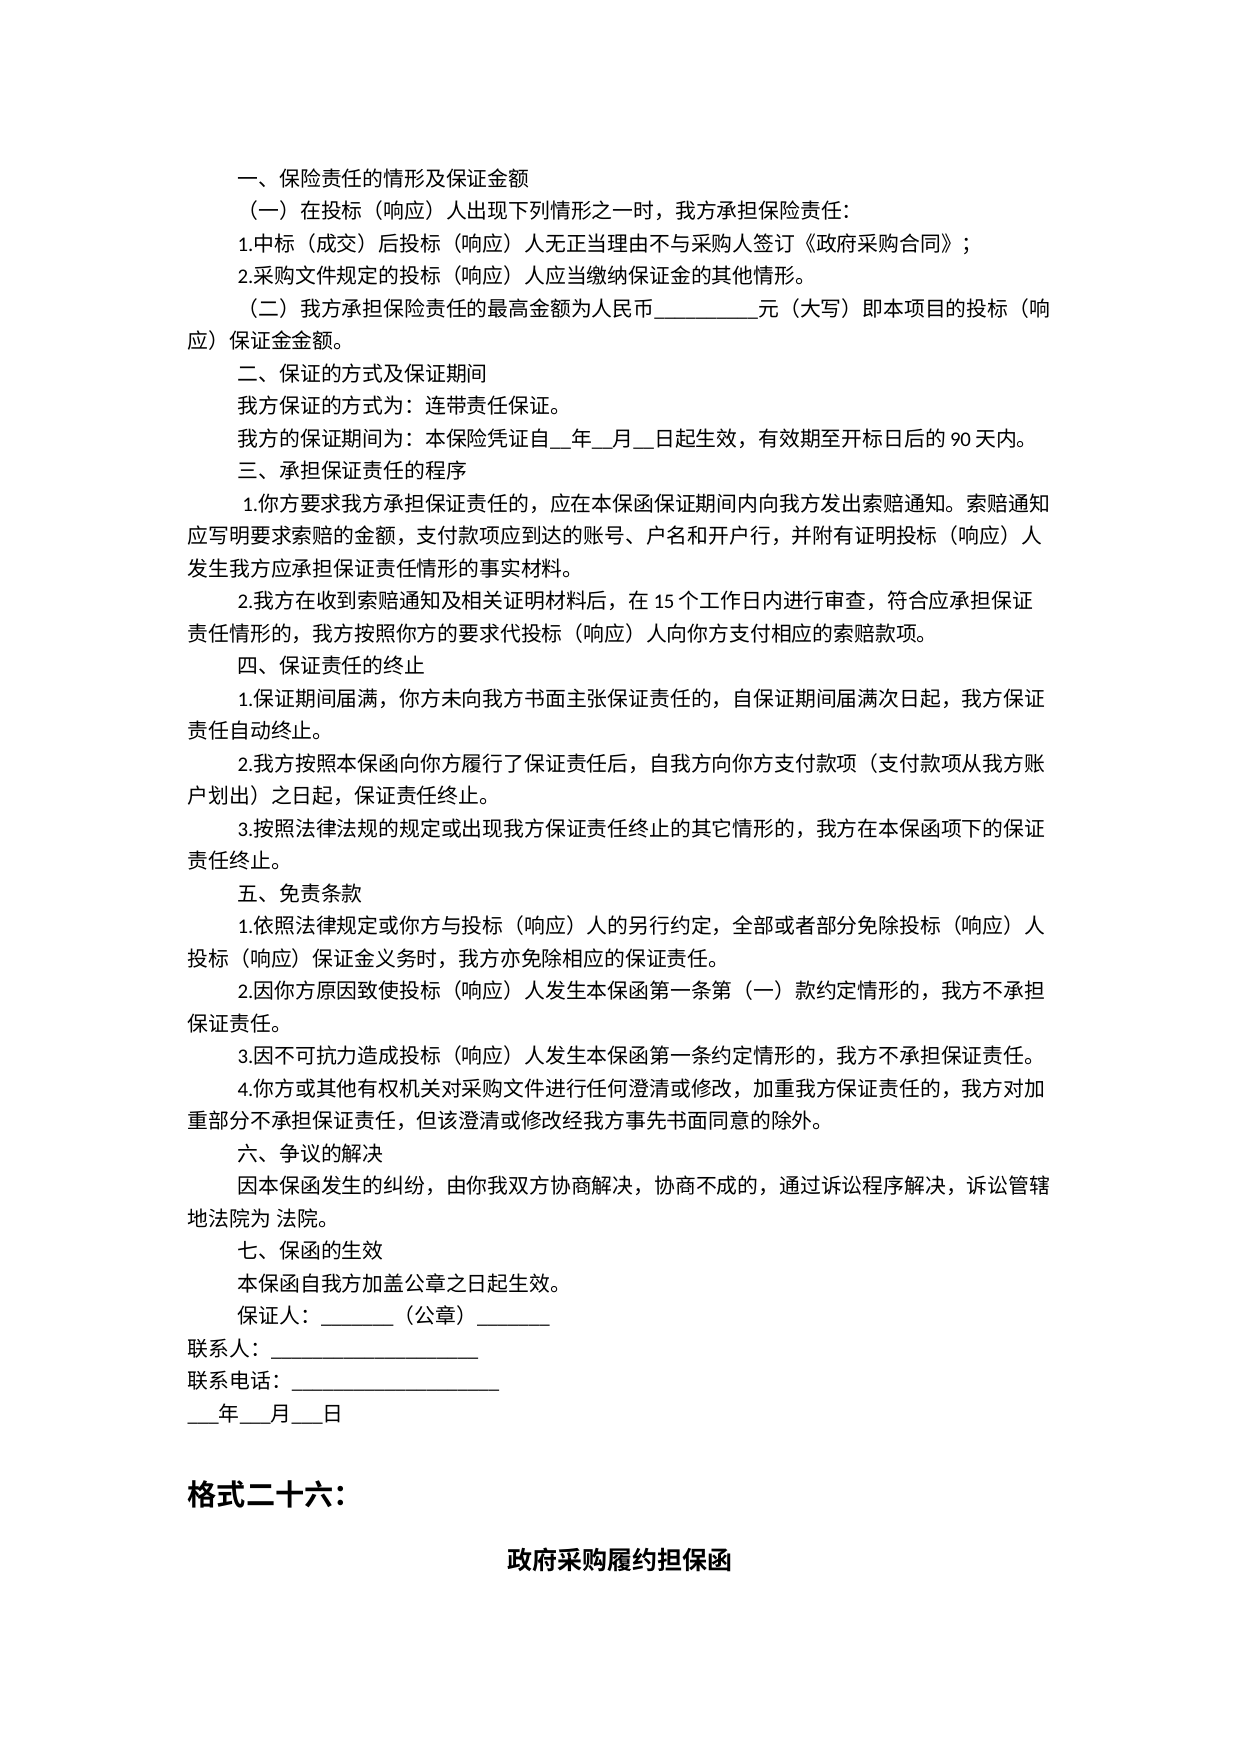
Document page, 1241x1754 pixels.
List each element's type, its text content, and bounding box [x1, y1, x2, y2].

text 我方的保证期间为：本保险凭证自__年__月__日起生效，有效期至开标日后的90天内。 [187, 422, 1053, 454]
text ___年___月___日 [187, 1397, 1053, 1429]
text 五、免责条款 [187, 877, 1053, 909]
text 4.你方或其他有权机关对采购文件进行任何澄清或修改，加重我方保证责任的，我方对加重部分不承担保证责任，但该澄清或修改经我方事先书面同意的除外。 [187, 1072, 1053, 1137]
text 二、保证的方式及保证期间 [187, 357, 1053, 389]
text 本保函自我方加盖公章之日起生效。 [187, 1267, 1053, 1299]
text 我方保证的方式为：连带责任保证。 [187, 389, 1053, 422]
text （二）我方承担保险责任的最高金额为人民币__________元（大写）即本项目的投标（响应）保证金金额。 [187, 292, 1053, 357]
text 1.保证期间届满，你方未向我方书面主张保证责任的，自保证期间届满次日起，我方保证责任自动终止。 [187, 682, 1053, 747]
text 七、保函的生效 [187, 1234, 1053, 1267]
text 六、争议的解决 [187, 1137, 1053, 1169]
text 格式二十六： [187, 1462, 1053, 1527]
text 1.依照法律规定或你方与投标（响应）人的另行约定，全部或者部分免除投标（响应）人投标（响应）保证金义务时，我方亦免除相应的保证责任。 [187, 909, 1053, 974]
text 1.你方要求我方承担保证责任的，应在本保函保证期间内向我方发出索赔通知。索赔通知应写明要求索赔的金额，支付款项应到达的账号、户名和开户行，并附有证明投标（响应）人发生我方应承担保证责任情形的事实材料。 [187, 487, 1053, 584]
text 2.因你方原因致使投标（响应）人发生本保函第一条第（一）款约定情形的，我方不承担保证责任。 [187, 974, 1053, 1039]
text 一、保险责任的情形及保证金额 [187, 162, 1053, 194]
text 1.中标（成交）后投标（响应）人无正当理由不与采购人签订《政府采购合同》； [187, 227, 1053, 259]
text 2.采购文件规定的投标（响应）人应当缴纳保证金的其他情形。 [187, 259, 1053, 292]
text 2.我方在收到索赔通知及相关证明材料后，在15个工作日内进行审查，符合应承担保证责任情形的，我方按照你方的要求代投标（响应）人向你方支付相应的索赔款项。 [187, 584, 1053, 649]
text （一）在投标（响应）人出现下列情形之一时，我方承担保险责任： [187, 194, 1053, 227]
text 联系人：____________________ [187, 1332, 1053, 1364]
text 3.因不可抗力造成投标（响应）人发生本保函第一条约定情形的，我方不承担保证责任。 [187, 1039, 1053, 1072]
text 三、承担保证责任的程序 [187, 454, 1053, 487]
text 2.我方按照本保函向你方履行了保证责任后，自我方向你方支付款项（支付款项从我方账户划出）之日起，保证责任终止。 [187, 747, 1053, 812]
text 因本保函发生的纠纷，由你我双方协商解决，协商不成的，通过诉讼程序解决，诉讼管辖地法院为 法院。 [187, 1169, 1053, 1234]
text 四、保证责任的终止 [187, 649, 1053, 682]
text 3.按照法律法规的规定或出现我方保证责任终止的其它情形的，我方在本保函项下的保证责任终止。 [187, 812, 1053, 877]
text 保证人：_______（公章）_______ [187, 1299, 1053, 1332]
text 联系电话：____________________ [187, 1364, 1053, 1397]
text 政府采购履约担保函 [187, 1527, 1053, 1592]
